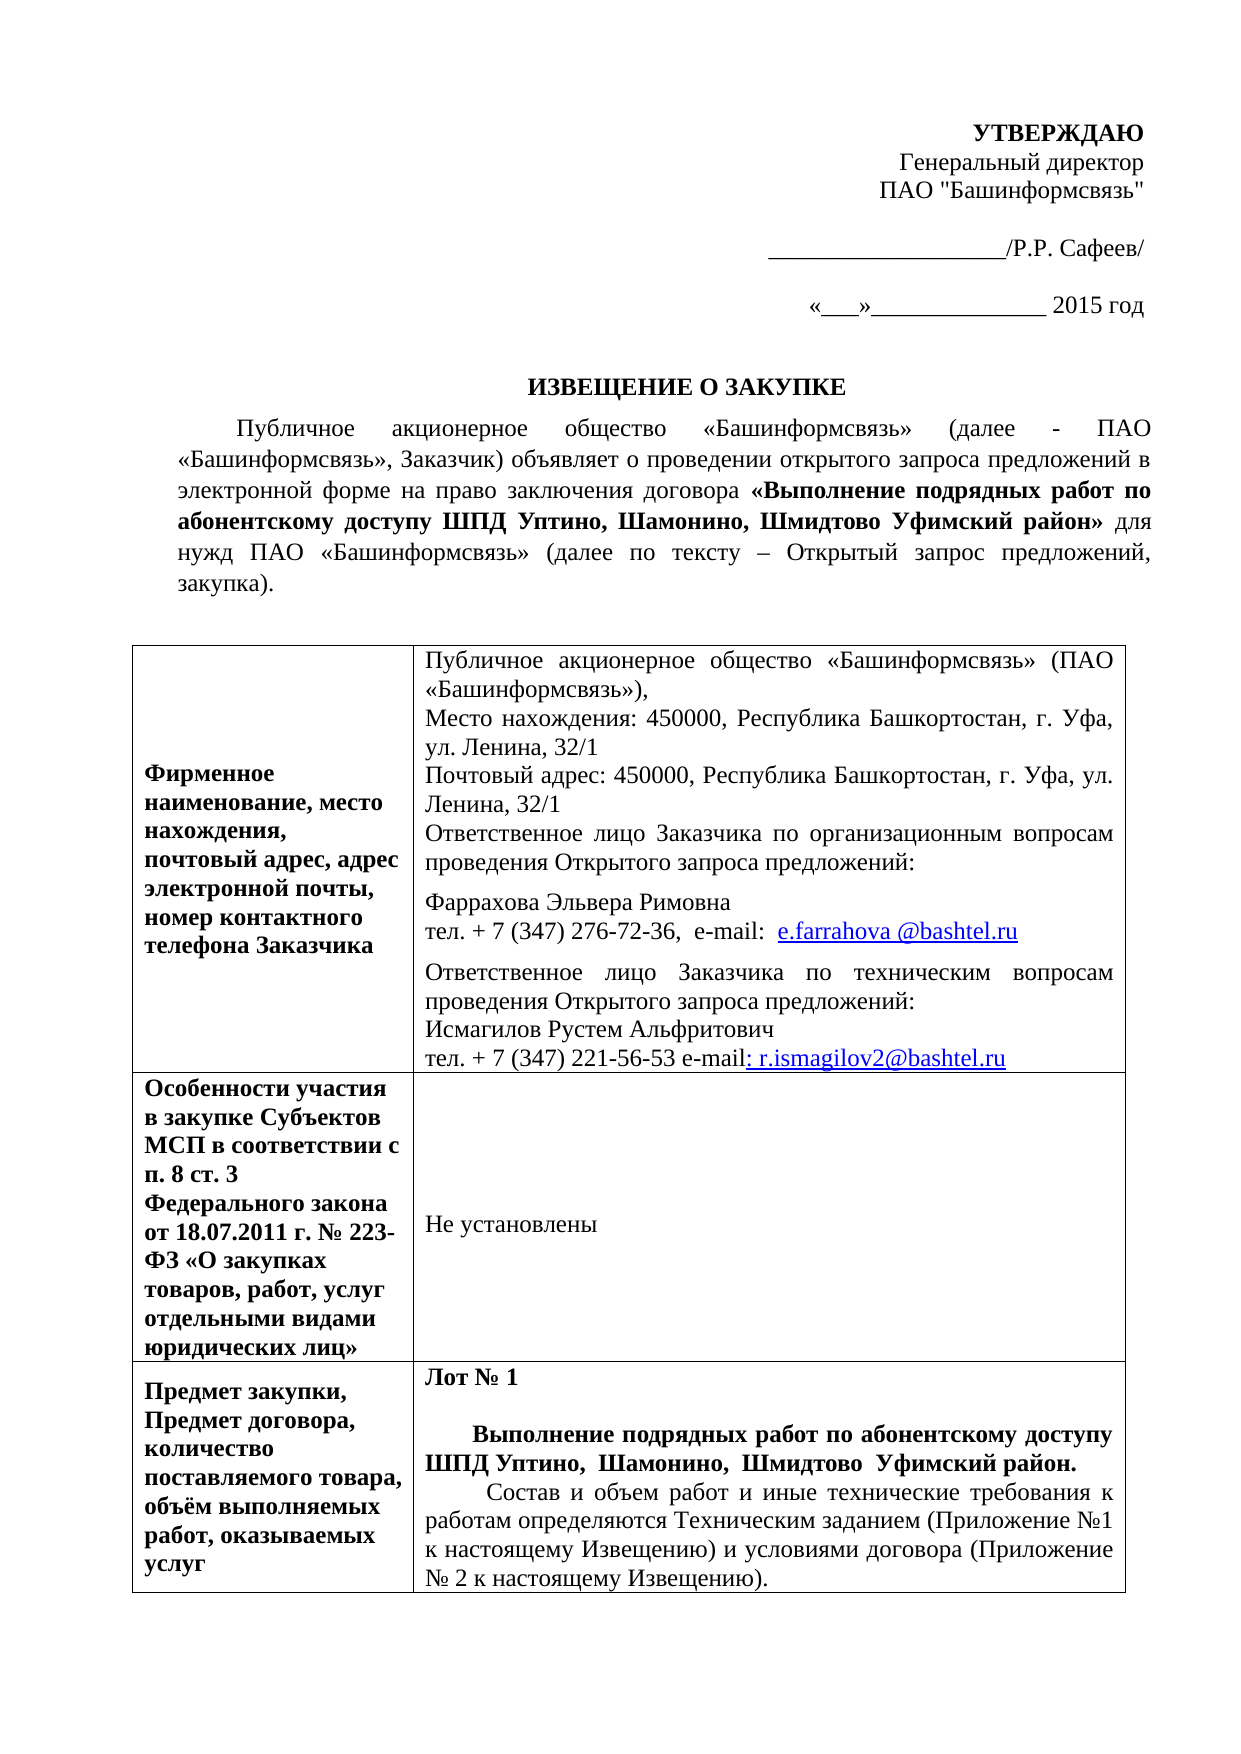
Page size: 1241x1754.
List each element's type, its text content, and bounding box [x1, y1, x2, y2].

table_header Фирменное наименование, место нахождения, почтовый адрес, адрес электронной почты, номер контактного телефона Заказчика [133, 646, 413, 1072]
table_cell Лот № 1 Выполнение подрядных работ по абонентскому доступу ШПД Уптино, Шамонино, Шмидтово Уфимский район. Состав и объем работ и иные технические требования к работам определяются Техническим заданием (Приложение №1 к настоящему Извещению) и условиями договора (Приложение № 2 к настоящему Извещению). [414, 1362, 1125, 1592]
text Публичное акционерное общество «Башинформсвязь» (далее - ПАО «Башинформсвязь», Заказчик) объявляет о проведении открытого запроса предложений в электронной форме на право заключения договора «Выполнение подрядных работ по абонентскому доступу ШПД Уптино, Шамонино, Шмидтово Уфимский район» для нужд ПАО «Башинформсвязь» (далее по тексту – Открытый запрос предложений, закупка). [177, 413, 1152, 597]
table_cell Не установлены [414, 1073, 1125, 1361]
table_header Публичное акционерное общество «Башинформсвязь» (ПАО «Башинформсвязь»), Место нахождения: 450000, Республика Башкортостан, г. Уфа, ул. Ленина, 32/1 Почтовый адрес: 450000, Республика Башкортостан, г. Уфа, ул. Ленина, 32/1 Ответственное лицо Заказчика по организационным вопросам проведения Открытого запроса предложений: Фаррахова Эльвера Римовна тел. + 7 (347) 276-72-36, e-mail: e.farrahova @bashtel.ru Ответственное лицо Заказчика по техническим вопросам проведения Открытого запроса предложений: Исмагилов Рустем Альфритович тел. + 7 (347) 221-56-53 e-mail: r.ismagilov2@bashtel.ru [414, 646, 1125, 1072]
table_cell Особенности участия в закупке Субъектов МСП в соответствии с п. 8 ст. 3 Федерального закона от 18.07.2011 г. № 223-ФЗ «О закупках товаров, работ, услуг отдельными видами юридических лиц» [133, 1073, 413, 1361]
text ИЗВЕЩЕНИЕ О ЗАКУПКЕ [222, 372, 1152, 401]
table_cell Предмет закупки, Предмет договора, количество поставляемого товара, объём выполняемых работ, оказываемых услуг [133, 1362, 413, 1592]
table_header УТВЕРЖДАЮ Генеральный директор ПАО "Башинформсвязь" ___________________/Р.Р. Сафеев/ «___»______________ 2015 год [166, 118, 1155, 338]
